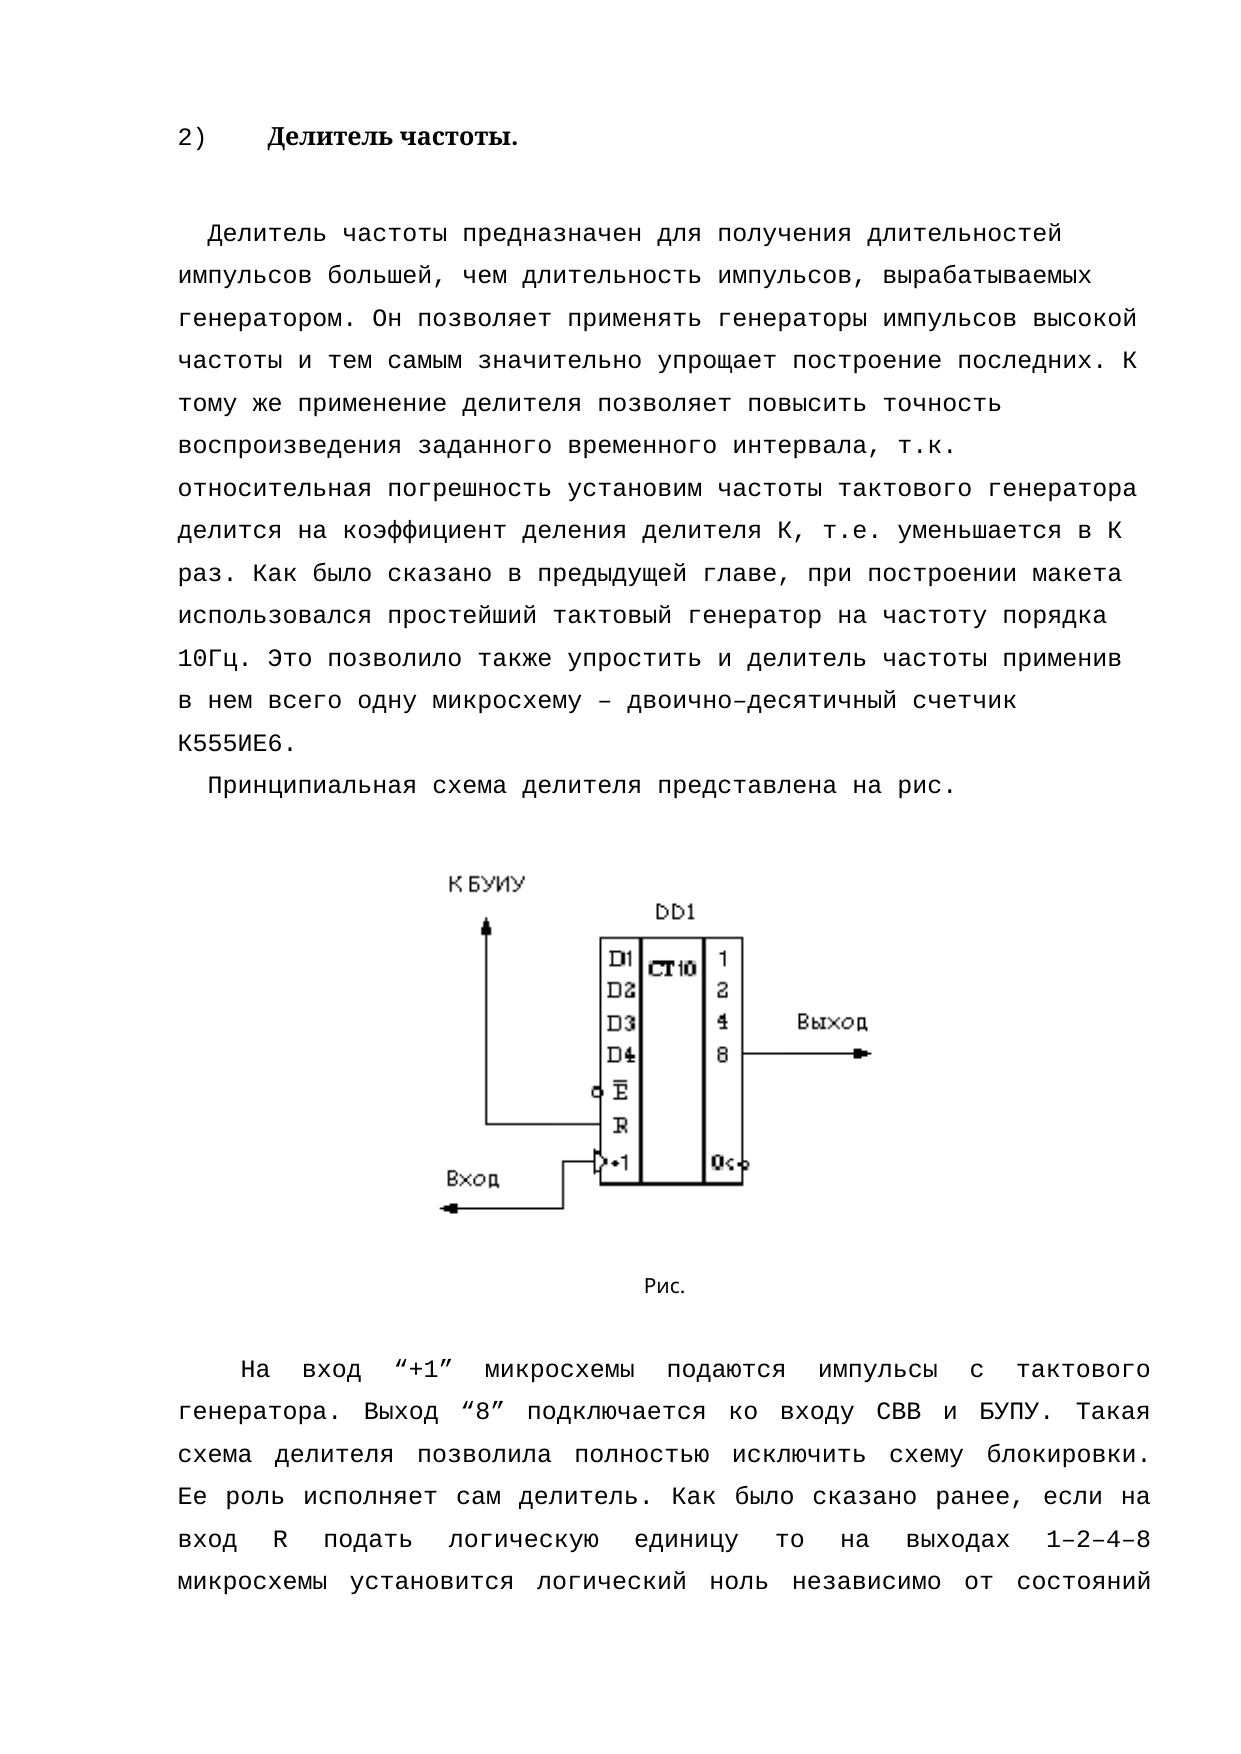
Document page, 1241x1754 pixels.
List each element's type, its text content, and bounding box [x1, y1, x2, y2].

picture [401, 857, 927, 1257]
text Делитель частоты предназначен для получения длительностей импульсов большей, чем длительность импульсов, вырабатываемых генератором. Он позволяет применять генераторы импульсов высокой частоты и тем самым значительно упрощает построение последних. К тому же применение делителя позволяет повысить точность воспроизведения заданного временного интервала, т.к. относительная погрешность установим частоты тактового генератора делится на коэффициент деления делителя К, т.е. уменьшается в К раз. Как было сказано в предыдущей главе, при построении макета использовался простейший тактовый генератор на частоту порядка 10Гц. Это позволило также упростить и делитель частоты применив в нем всего одну микросхему – двоично–десятичный счетчик К555ИЕ6. [177, 221, 1152, 759]
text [177, 1356, 1152, 1597]
text Рис. [177, 1271, 1152, 1299]
text 2) Делитель частоты. [177, 118, 1152, 152]
text Принципиальная схема делителя представлена на рис. [177, 773, 1152, 801]
